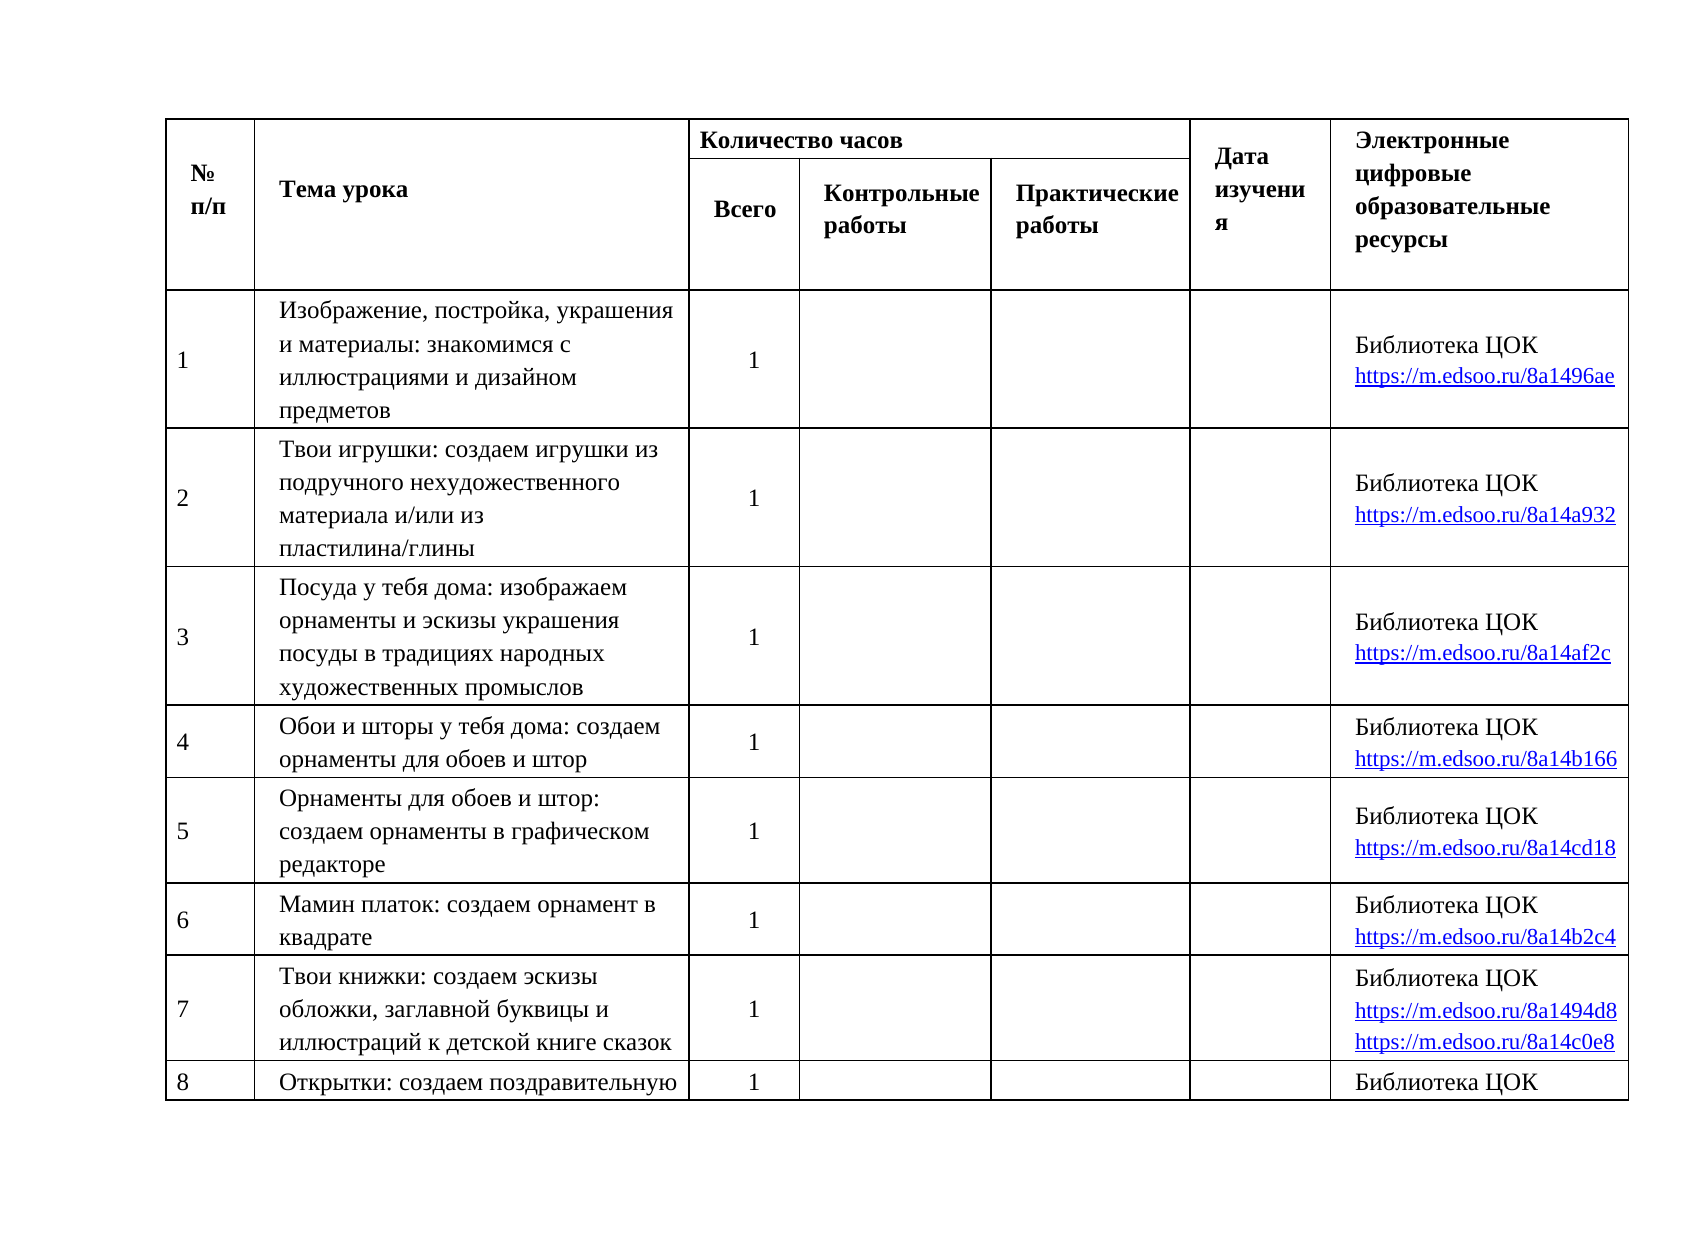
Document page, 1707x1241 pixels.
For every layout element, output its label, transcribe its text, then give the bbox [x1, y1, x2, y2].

table_cell [992, 956, 1189, 1060]
table_cell 1 [690, 956, 799, 1060]
table_cell [800, 291, 990, 427]
table_cell [992, 291, 1189, 427]
table_cell [800, 778, 990, 882]
table_cell Библиотека ЦОК https://m.edsoo.ru/8a1496ae [1331, 291, 1628, 427]
table_cell Посуда у тебя дома: изображаем орнаменты и эскизы украшения посуды в традициях народных художественных промыслов [255, 567, 688, 704]
table_cell [992, 706, 1189, 777]
table_cell [1191, 778, 1330, 882]
table_cell [1191, 706, 1330, 777]
table_cell Контрольные работы [800, 159, 990, 289]
table_header № п/п [167, 120, 254, 289]
table_cell Мамин платок: создаем орнамент в квадрате [255, 884, 688, 954]
table_cell Изображение, постройка, украшения и материалы: знакомимся с иллюстрациями и дизайном предметов [255, 291, 688, 427]
table_cell [800, 956, 990, 1060]
table_cell Практические работы [992, 159, 1189, 289]
table_cell 1 [690, 1061, 799, 1099]
table_cell [992, 1061, 1189, 1099]
table_cell 1 [167, 291, 254, 427]
table_header Тема урока [255, 120, 688, 289]
table_cell 1 [690, 778, 799, 882]
table_cell [800, 884, 990, 954]
table_cell 8 [167, 1061, 254, 1099]
table_cell [992, 429, 1189, 566]
table_cell Библиотека ЦОК https://m.edsoo.ru/8a14b2c4 [1331, 884, 1628, 954]
table_cell [800, 429, 990, 566]
table_cell [1191, 567, 1330, 704]
table_cell Обои и шторы у тебя дома: создаем орнаменты для обоев и штор [255, 706, 688, 777]
table_cell Орнаменты для обоев и штор: создаем орнаменты в графическом редакторе [255, 778, 688, 882]
table_header Количество часов [690, 120, 1189, 157]
table_cell 1 [690, 429, 799, 566]
table_cell Библиотека ЦОК https://m.edsoo.ru/8a14af2c [1331, 567, 1628, 704]
table_cell 1 [690, 291, 799, 427]
table_cell 7 [167, 956, 254, 1060]
table_cell 1 [690, 567, 799, 704]
table_cell 6 [167, 884, 254, 954]
table_cell 4 [167, 706, 254, 777]
table_cell Библиотека ЦОК https://m.edsoo.ru/8a14b166 [1331, 706, 1628, 777]
table_cell 5 [167, 778, 254, 882]
table_cell [992, 567, 1189, 704]
table_cell [800, 567, 990, 704]
table_cell 3 [167, 567, 254, 704]
table_cell Библиотека ЦОК https://m.edsoo.ru/8a14cd18 [1331, 778, 1628, 882]
table_cell [992, 778, 1189, 882]
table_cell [255, 1061, 688, 1099]
table_cell [800, 1061, 990, 1099]
table_cell [1191, 956, 1330, 1060]
table_cell [800, 706, 990, 777]
table_cell Всего [690, 159, 799, 289]
table_cell Твои игрушки: создаем игрушки из подручного нехудожественного материала и/или из пластилина/глины [255, 429, 688, 566]
table_cell 1 [690, 884, 799, 954]
table_cell [1191, 291, 1330, 427]
table_cell [1191, 429, 1330, 566]
table_header Электронные цифровые образовательные ресурсы [1331, 120, 1628, 289]
table_cell Твои книжки: создаем эскизы обложки, заглавной буквицы и иллюстраций к детской книге сказок [255, 956, 688, 1060]
table_cell [992, 884, 1189, 954]
table_cell 1 [690, 706, 799, 777]
table_cell Библиотека ЦОК https://m.edsoo.ru/8a14a932 [1331, 429, 1628, 566]
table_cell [1331, 1061, 1628, 1099]
table_cell [1191, 1061, 1330, 1099]
table_cell 2 [167, 429, 254, 566]
table_cell [1191, 884, 1330, 954]
table_header Дата изучения [1191, 120, 1330, 289]
table_cell Библиотека ЦОК https://m.edsoo.ru/8a1494d8 https://m.edsoo.ru/8a14c0e8 [1331, 956, 1628, 1060]
